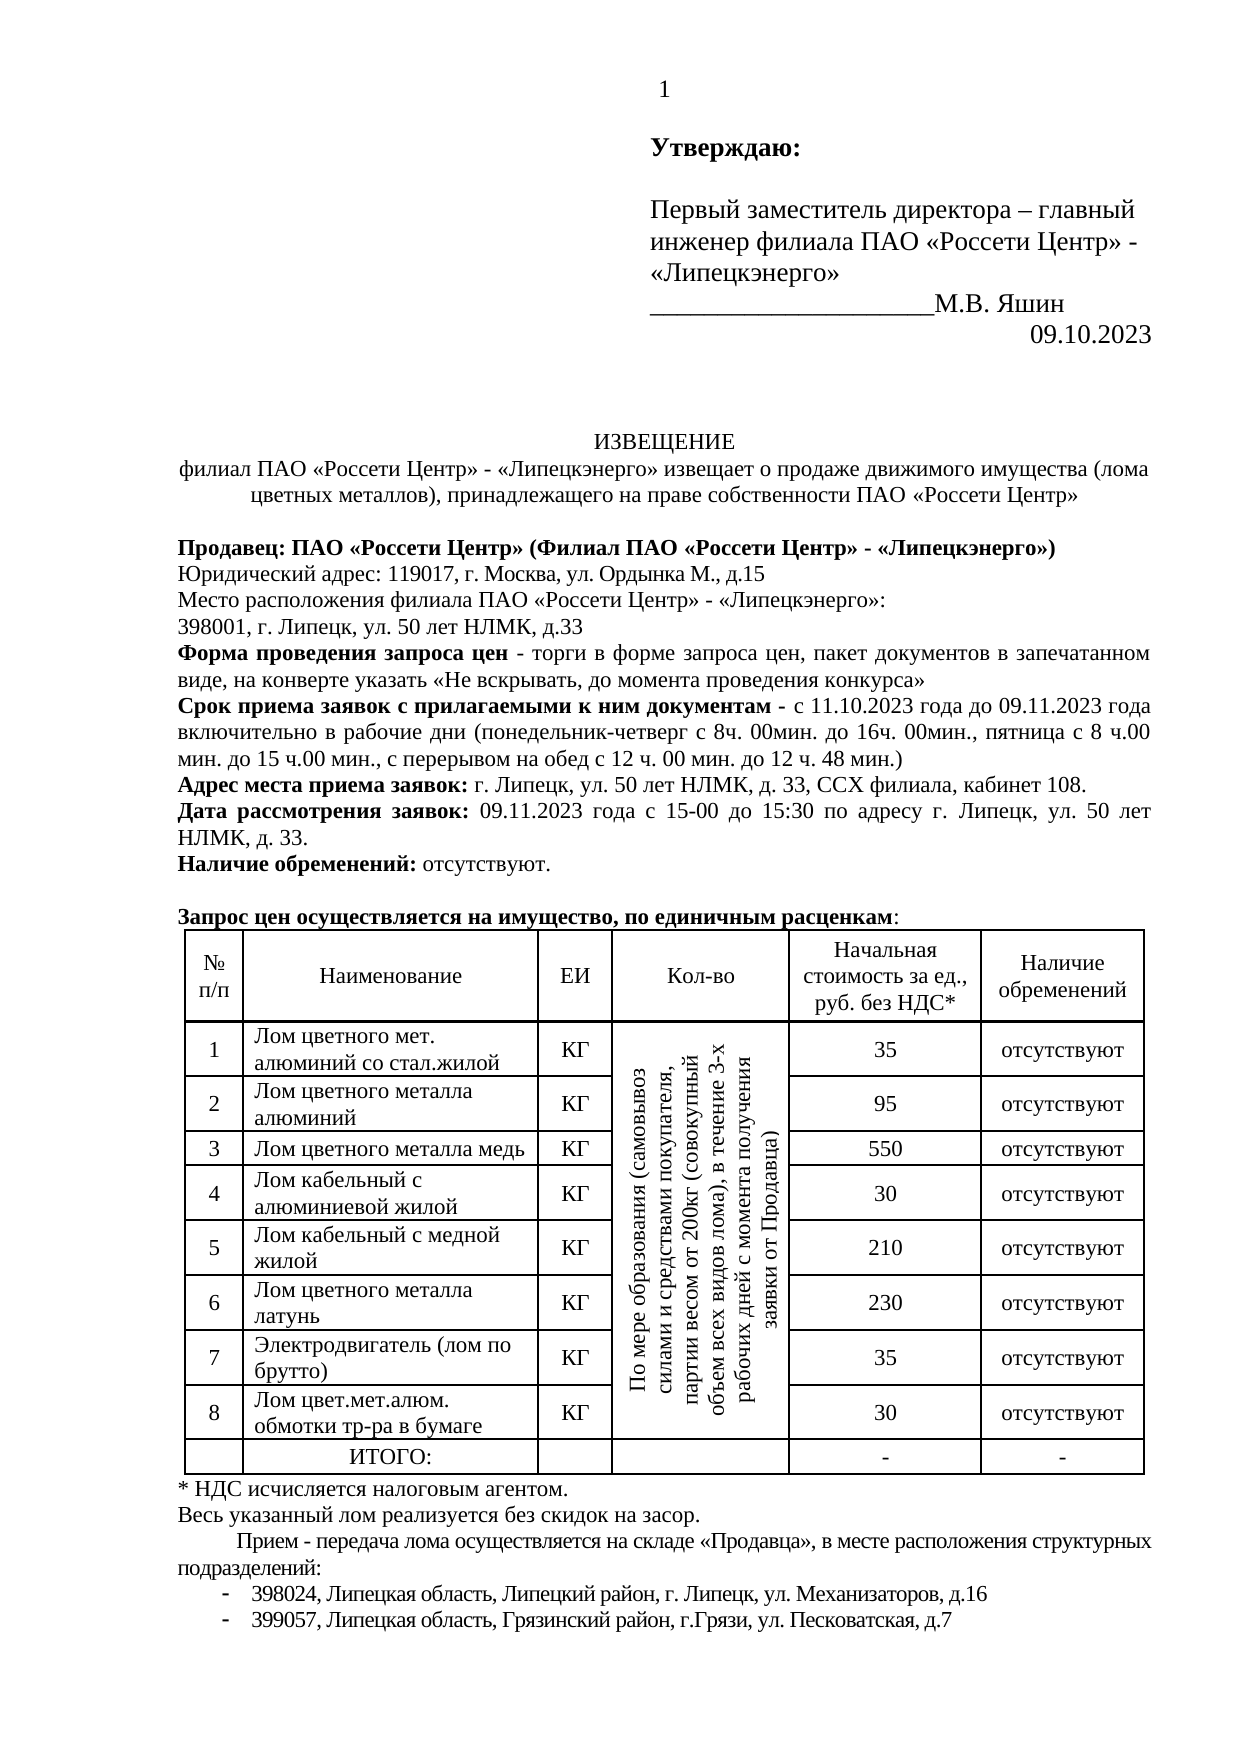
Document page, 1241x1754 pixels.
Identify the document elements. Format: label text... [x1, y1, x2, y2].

table_cell 550 [790, 1132, 980, 1164]
table_cell отсутствуют [982, 1221, 1143, 1274]
table_cell отсутствуют [982, 1331, 1143, 1383]
table_cell 3 [186, 1132, 242, 1164]
table_cell 30 [790, 1386, 980, 1438]
table_cell [613, 1440, 788, 1473]
table_header ЕИ [539, 931, 611, 1020]
table_cell По мере образования (самовывоз силами и средствами покупателя, партии весом от 200кг (совокупный объем всех видов лома), в течение 3-х рабочих дней с момента получения заявки от Продавца) [613, 1023, 788, 1438]
table_cell 7 [186, 1331, 242, 1383]
table_cell КГ [539, 1221, 611, 1274]
table_cell Лом кабельный с медной жилой [244, 1221, 537, 1274]
table_header Кол-во [613, 931, 788, 1020]
table_cell ИТОГО: [244, 1440, 537, 1473]
table_cell 230 [790, 1276, 980, 1329]
table_cell 95 [790, 1077, 980, 1130]
text 398001, г. Липецк, ул. 50 лет НЛМК, д.33 [177, 613, 1152, 639]
table_cell 35 [790, 1331, 980, 1383]
table_cell КГ [539, 1023, 611, 1075]
table_cell 8 [186, 1386, 242, 1438]
table_cell 30 [790, 1166, 980, 1219]
table_cell КГ [539, 1132, 611, 1164]
text филиал ПАО «Россети Центр» - «Липецкэнерго» извещает о продаже движимого имущества (лома цветных металлов), принадлежащего на праве собственности ПАО «Россети Центр» [177, 455, 1152, 507]
table_cell 5 [186, 1221, 242, 1274]
table_cell - [982, 1440, 1143, 1473]
text Весь указанный лом реализуется без скидок на засор. [177, 1501, 1152, 1527]
text Наличие обременений: отсутствуют. [177, 850, 1152, 876]
text Запрос цен осуществляется на имущество, по единичным расценкам: [177, 903, 1152, 929]
list 398024, Липецкая область, Липецкий район, г. Липецк, ул. Механизаторов, д.16 [177, 1580, 1152, 1607]
table_cell КГ [539, 1276, 611, 1329]
table_cell 210 [790, 1221, 980, 1274]
text Место расположения филиала ПАО «Россети Центр» - «Липецкэнерго»: [177, 587, 1152, 613]
table_cell отсутствуют [982, 1276, 1143, 1329]
list 399057, Липецкая область, Грязинский район, г.Грязи, ул. Песковатская, д.7 [177, 1607, 1152, 1633]
table_header Наличие обременений [982, 931, 1143, 1020]
table_header Начальная стоимость за ед., руб. без НДС* [790, 931, 980, 1020]
text Утверждаю: [650, 131, 1152, 162]
text 09.10.2023 [650, 318, 1152, 349]
table_cell [539, 1440, 611, 1473]
text Первый заместитель директора – главный инженер филиала ПАО «Россети Центр» - «Липецкэнерго» [650, 194, 1152, 287]
table_cell 35 [790, 1023, 980, 1075]
table_cell 6 [186, 1276, 242, 1329]
text Продавец: ПАО «Россети Центр» (Филиал ПАО «Россети Центр» - «Липецкэнерго») [177, 534, 1152, 560]
table_cell Лом цветного металла медь [244, 1132, 537, 1164]
table_cell КГ [539, 1386, 611, 1438]
table_cell Лом цвет.мет.алюм. обмотки тр-ра в бумаге [244, 1386, 537, 1438]
text ИЗВЕЩЕНИЕ [177, 428, 1152, 455]
text Прием - передача лома осуществляется на складе «Продавца», в месте расположения структурных подразделений: [177, 1527, 1152, 1580]
table_cell 1 [186, 1023, 242, 1075]
table_cell Лом цветного металла алюминий [244, 1077, 537, 1130]
table_cell Лом кабельный с алюминиевой жилой [244, 1166, 537, 1219]
text * НДС исчисляется налоговым агентом. [177, 1475, 1152, 1501]
text Срок приема заявок с прилагаемыми к ним документам - с 11.10.2023 года до 09.11.2023 года включительно в рабочие дни (понедельник-четверг с 8ч. 00мин. до 16ч. 00мин., пятница с 8 ч.00 мин. до 15 ч.00 мин., с перерывом на обед с 12 ч. 00 мин. до 12 ч. 48 мин.) [177, 692, 1152, 771]
text Юридический адрес: 119017, г. Москва, ул. Ордынка М., д.15 [177, 560, 1152, 587]
table_cell 2 [186, 1077, 242, 1130]
text Адрес места приема заявок: г. Липецк, ул. 50 лет НЛМК, д. 33, ССХ филиала, кабинет 108. [177, 771, 1152, 797]
table_cell КГ [539, 1077, 611, 1130]
table_header Наименование [244, 931, 537, 1020]
table_cell отсутствуют [982, 1132, 1143, 1164]
table_cell 4 [186, 1166, 242, 1219]
text _____________________М.В. Яшин [650, 287, 1152, 318]
table_cell отсутствуют [982, 1023, 1143, 1075]
table_cell отсутствуют [982, 1166, 1143, 1219]
table_cell Электродвигатель (лом по брутто) [244, 1331, 537, 1383]
table_cell [186, 1440, 242, 1473]
table_cell - [790, 1440, 980, 1473]
text Дата рассмотрения заявок: 09.11.2023 года с 15-00 до 15:30 по адресу г. Липецк, ул. 50 лет НЛМК, д. 33. [177, 797, 1152, 850]
table_cell отсутствуют [982, 1386, 1143, 1438]
text Форма проведения запроса цен - торги в форме запроса цен, пакет документов в запечатанном виде, на конверте указать «Не вскрывать, до момента проведения конкурса» [177, 639, 1152, 692]
table_cell КГ [539, 1166, 611, 1219]
table_cell Лом цветного металла латунь [244, 1276, 537, 1329]
table_cell КГ [539, 1331, 611, 1383]
table_cell Лом цветного мет. алюминий со стал.жилой [244, 1023, 537, 1075]
table_header № п/п [186, 931, 242, 1020]
table_cell отсутствуют [982, 1077, 1143, 1130]
